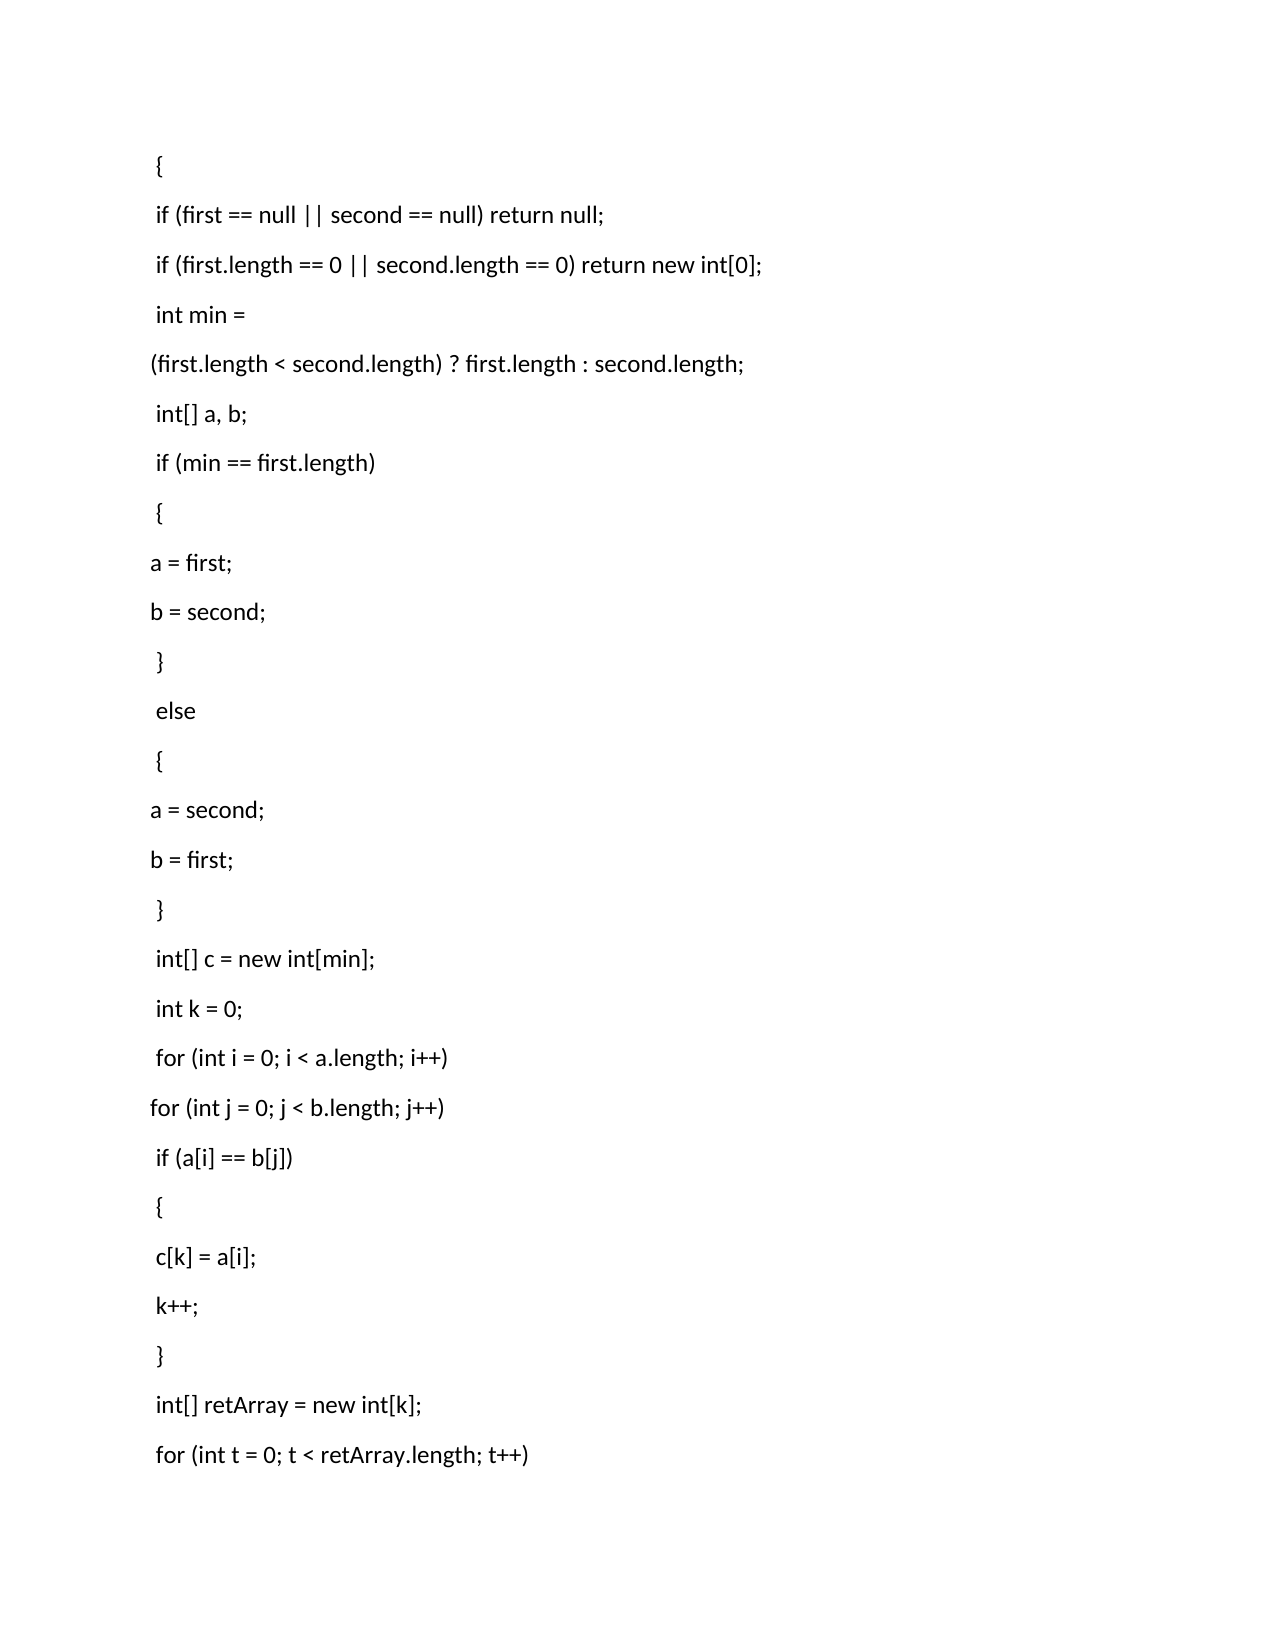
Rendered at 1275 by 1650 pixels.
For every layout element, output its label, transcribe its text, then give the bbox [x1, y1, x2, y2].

text for (int i = 0; i < a.length; i++) [150, 1042, 1125, 1073]
text int[] a, b; [150, 398, 1125, 428]
text { [150, 150, 1125, 181]
text int[] c = new int[min]; [150, 943, 1125, 974]
text a = second; [150, 794, 1125, 825]
text } [150, 646, 1125, 676]
text for (int j = 0; j < b.length; j++) [150, 1092, 1125, 1123]
text (first.length < second.length) ? first.length : second.length; [150, 348, 1125, 379]
text int k = 0; [150, 993, 1125, 1023]
text a = first; [150, 547, 1125, 577]
text c[k] = a[i]; [150, 1241, 1125, 1271]
text } [150, 1340, 1125, 1371]
text for (int t = 0; t < retArray.length; t++) [150, 1439, 1125, 1470]
text } [150, 894, 1125, 924]
text { [150, 745, 1125, 776]
text { [150, 497, 1125, 528]
text if (first == null || second == null) return null; [150, 199, 1125, 230]
text int min = [150, 299, 1125, 329]
text if (first.length == 0 || second.length == 0) return new int[0]; [150, 249, 1125, 280]
text if (a[i] == b[j]) [150, 1142, 1125, 1172]
text b = second; [150, 596, 1125, 627]
text else [150, 695, 1125, 726]
text if (min == first.length) [150, 447, 1125, 478]
text int[] retArray = new int[k]; [150, 1389, 1125, 1420]
text k++; [150, 1290, 1125, 1321]
text b = first; [150, 844, 1125, 875]
text { [150, 1191, 1125, 1222]
